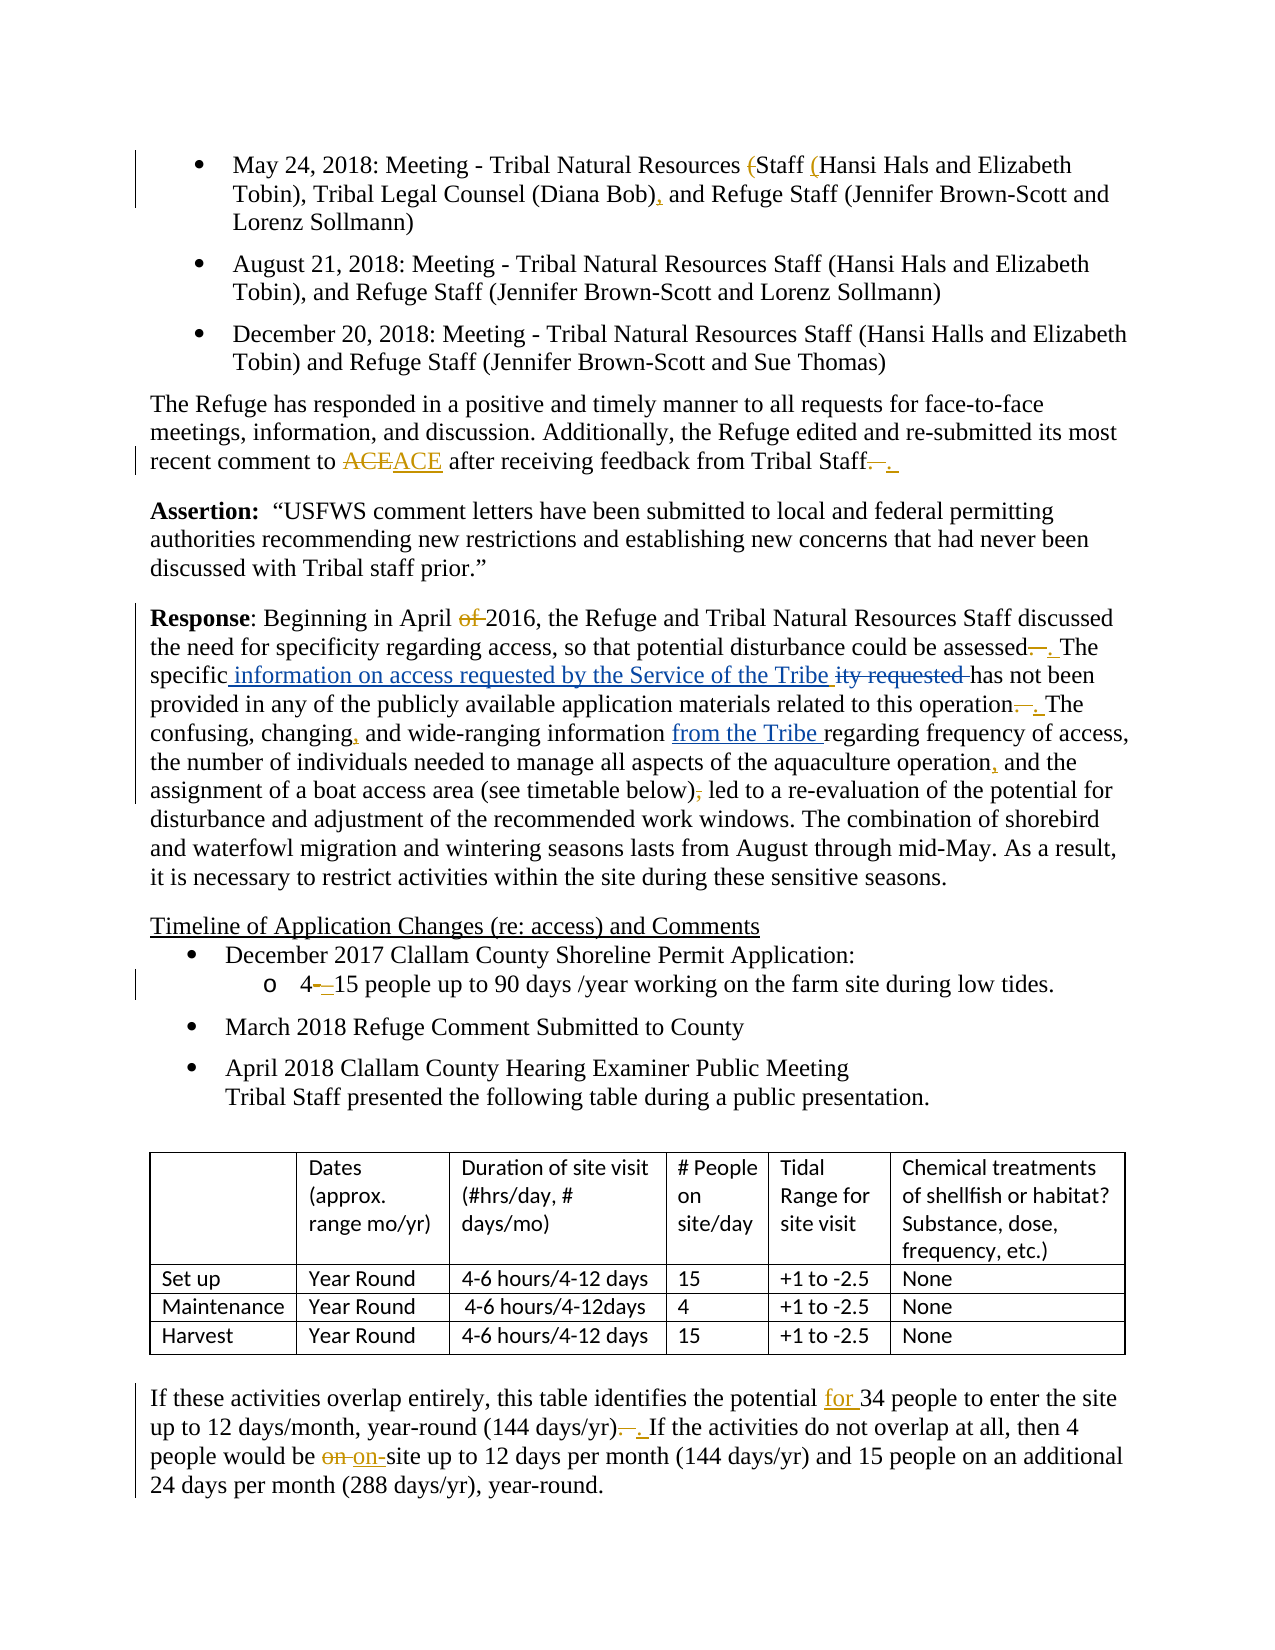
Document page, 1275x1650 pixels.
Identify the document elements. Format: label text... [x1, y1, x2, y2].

table_cell 4 [667, 1294, 768, 1321]
table_cell 15 [667, 1265, 768, 1293]
list 415 people up to 90 days /year working on the farm site during low tides. [262, 969, 1134, 999]
table_cell +1 to -2.5 [769, 1265, 890, 1293]
text If these activities overlap entirely, this table identifies the potential 34 people to enter the site up to 12 days/month, year-round (144 days/yr)If the activities do not overlap at all, then 4 people would be site up to 12 days per month (144 days/yr) and 15 people on an additional 24 days per month (288 days/yr), year-round. [150, 1383, 1134, 1498]
list May 24, 2018: Meeting - Tribal Natural Resources Staff Hansi Hals and Elizabeth Tobin), Tribal Legal Counsel (Diana Bob) and Refuge Staff (Jennifer Brown-Scott and Lorenz Sollmann) [195, 150, 1134, 236]
table_cell Set up [151, 1265, 296, 1293]
list March 2018 Refuge Comment Submitted to County [187, 1012, 1134, 1041]
table_cell Year Round [297, 1265, 449, 1293]
table_cell 4-6 hours/4-12 days [450, 1265, 666, 1293]
table_header # People on site/day [667, 1153, 768, 1264]
table_header Dates (approx. range mo/yr) [297, 1153, 449, 1264]
table_cell +1 to -2.5 [769, 1322, 890, 1354]
list December 2017 Clallam County Shoreline Permit Application: [187, 940, 1134, 969]
table_header Tidal Range for site visit [769, 1153, 890, 1264]
table_cell Year Round [297, 1294, 449, 1321]
table_cell Year Round [297, 1322, 449, 1354]
list August 21, 2018: Meeting - Tribal Natural Resources Staff (Hansi Hals and Elizabeth Tobin), and Refuge Staff (Jennifer Brown-Scott and Lorenz Sollmann) [195, 249, 1134, 306]
list April 2018 Clallam County Hearing Examiner Public Meeting [187, 1053, 1134, 1082]
text Tribal Staff presented the following table during a public presentation. [225, 1082, 1134, 1111]
table_header Duration of site visit (#hrs/day, # days/mo) [450, 1153, 666, 1264]
text Assertion: “USFWS comment letters have been submitted to local and federal permitting authorities recommending new restrictions and establishing new concerns that had never been discussed with Tribal staff prior.” [150, 496, 1134, 582]
table_cell None [891, 1294, 1124, 1321]
table_cell 15 [667, 1322, 768, 1354]
table_cell 4-6 hours/4-12 days [450, 1322, 666, 1354]
table_header [151, 1153, 296, 1264]
table_cell Harvest [151, 1322, 296, 1354]
table_cell None [891, 1322, 1124, 1354]
text Timeline of Application Changes (re: access) and Comments [150, 911, 1134, 940]
table_cell Maintenance [151, 1294, 296, 1321]
table_cell +1 to -2.5 [769, 1294, 890, 1321]
table_cell 4-6 hours/4-12days [450, 1294, 666, 1321]
table_header Chemical treatments of shellfish or habitat? Substance, dose, frequency, etc.) [891, 1153, 1124, 1264]
table_cell None [891, 1265, 1124, 1293]
text Response: Beginning in April 2016, the Refuge and Tribal Natural Resources Staff discussed the need for specificity regarding access, so that potential disturbance could be assessedThe specifichas not been provided in any of the publicly available application materials related to this operationThe confusing, changing and wide-ranging information regarding frequency of access, the number of individuals needed to manage all aspects of the aquaculture operation and the assignment of a boat access area (see timetable below) led to a re-evaluation of the potential for disturbance and adjustment of the recommended work windows. The combination of shorebird and waterfowl migration and wintering seasons lasts from August through mid-May. As a result, it is necessary to restrict activities within the site during these sensitive seasons. [150, 603, 1134, 890]
text The Refuge has responded in a positive and timely manner to all requests for face-to-face meetings, information, and discussion. Additionally, the Refuge edited and re-submitted its most recent comment to after receiving feedback from Tribal Staff [150, 389, 1134, 475]
list December 20, 2018: Meeting - Tribal Natural Resources Staff (Hansi Halls and Elizabeth Tobin) and Refuge Staff (Jennifer Brown-Scott and Sue Thomas) [195, 319, 1134, 376]
